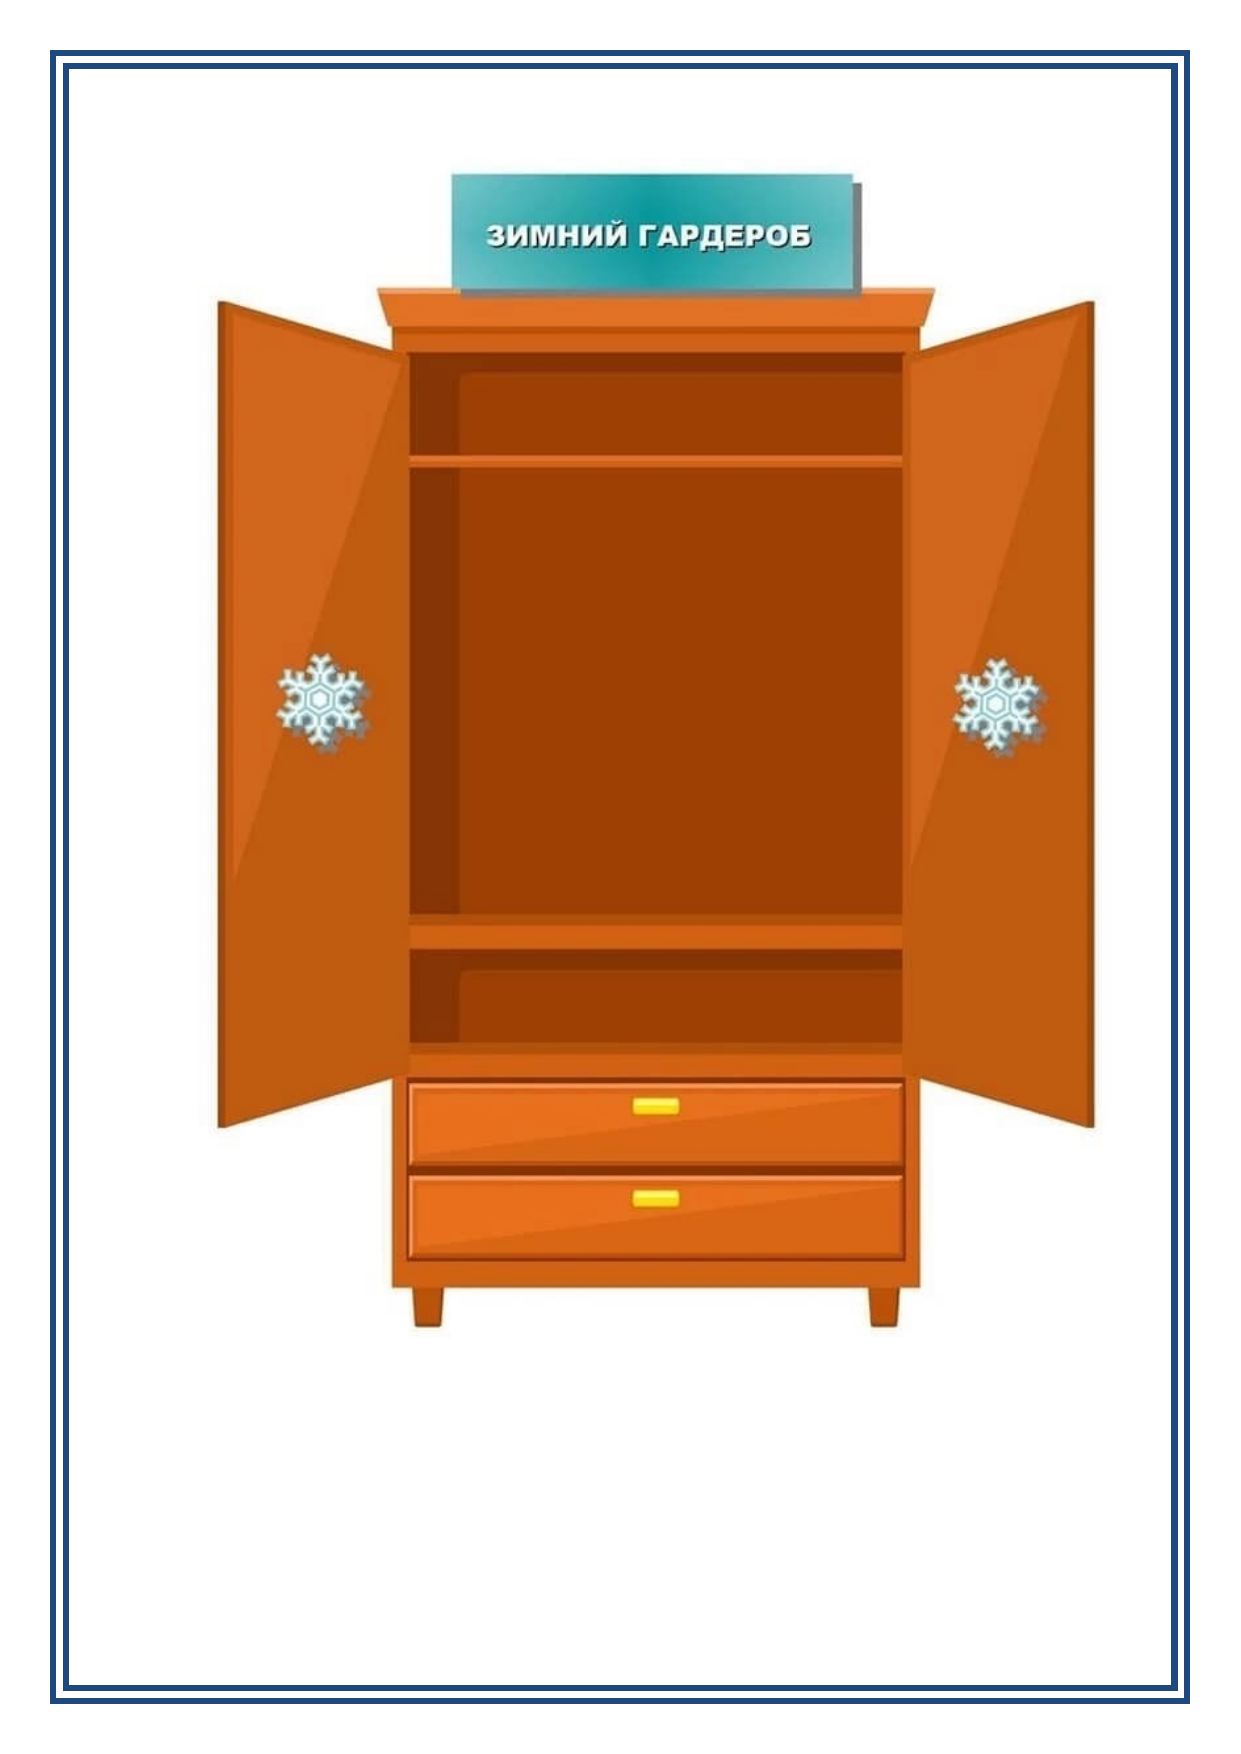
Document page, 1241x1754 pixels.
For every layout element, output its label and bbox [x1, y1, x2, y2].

picture [177, 118, 1152, 1379]
